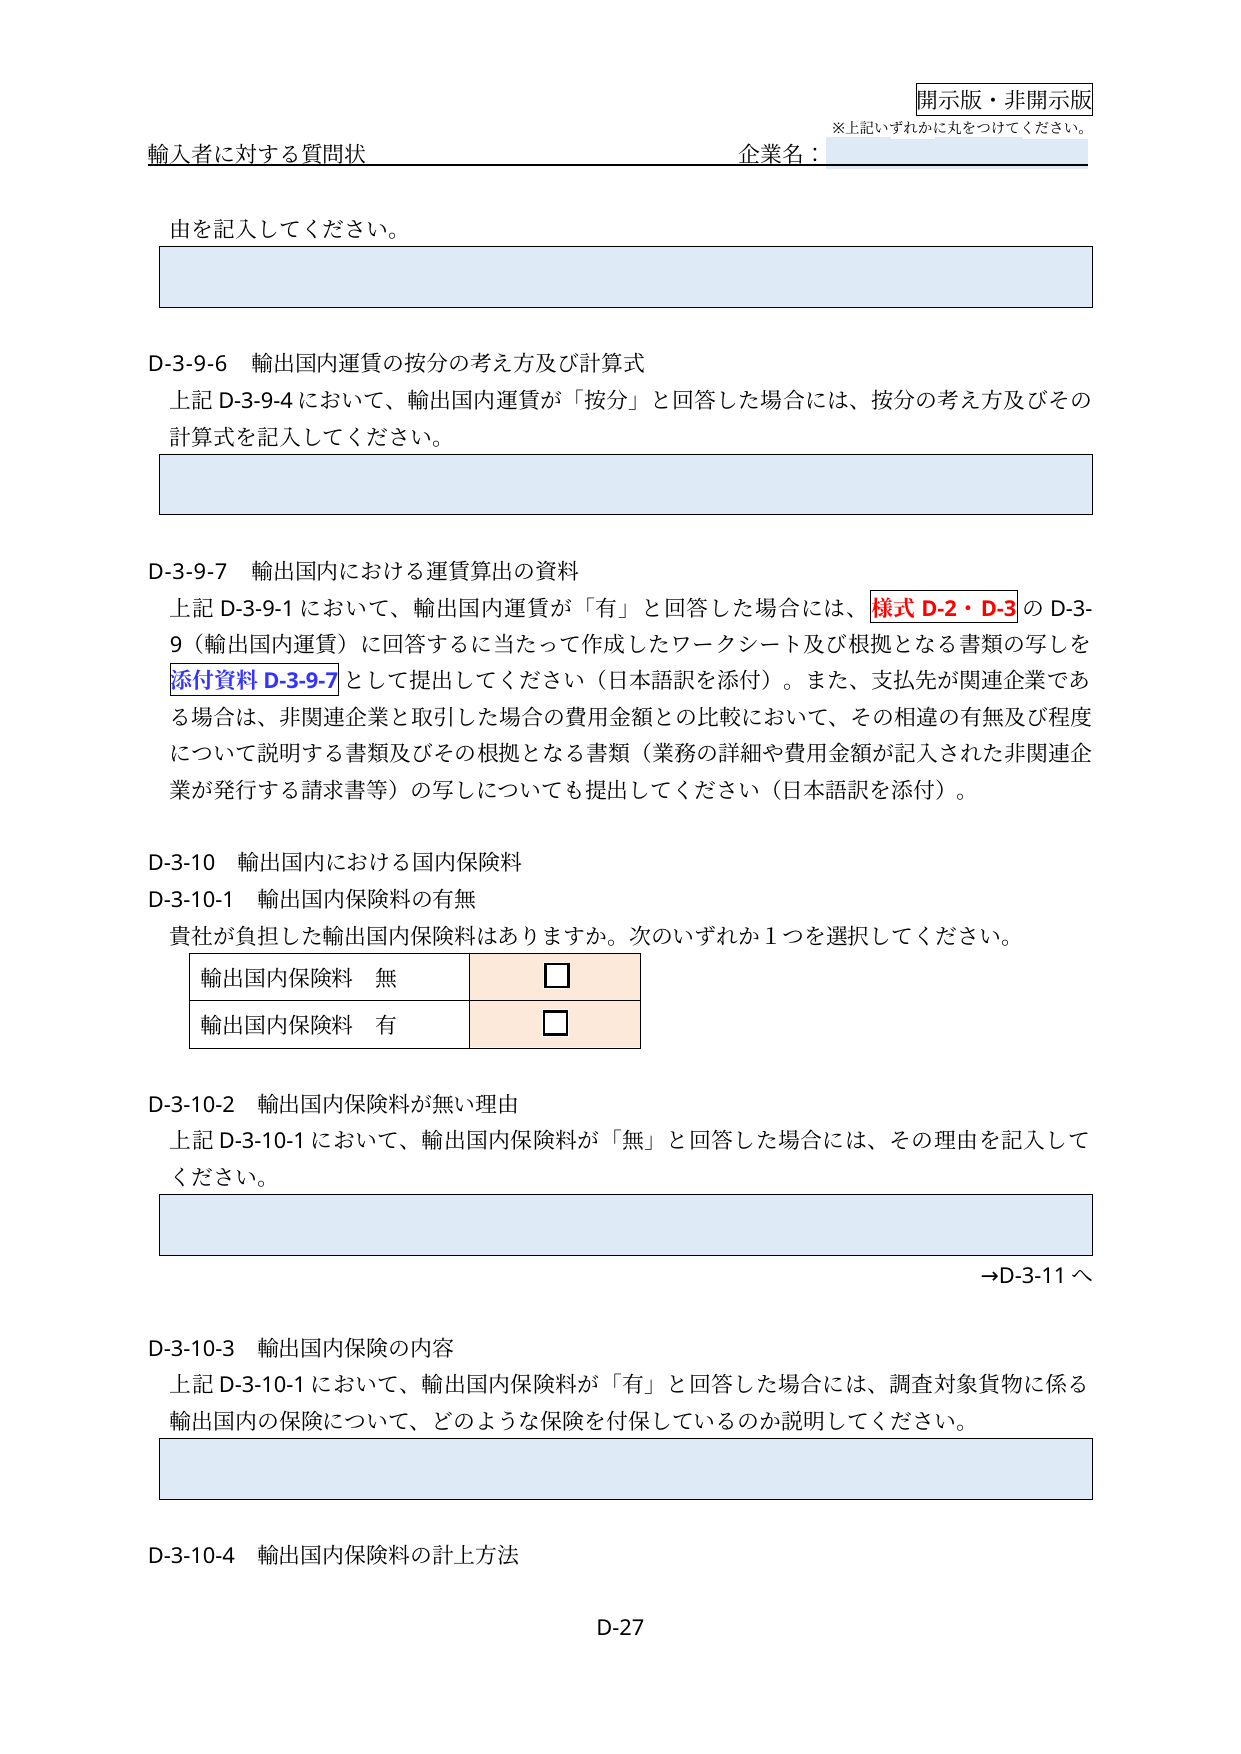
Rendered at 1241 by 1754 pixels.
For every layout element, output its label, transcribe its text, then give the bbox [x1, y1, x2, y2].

text 上記D-3-9-1において、輸出国内運賃が「有」と回答した場合には、様式D-2・D-3のD-3-9（輸出国内運賃）に回答するに当たって作成したワークシート及び根拠となる書類の写しを添付資料D-3-9-7として提出してください（日本語訳を添付）。また、支払先が関連企業である場合は、非関連企業と取引した場合の費用金額との比較において、その相違の有無及び程度について説明する書類及びその根拠となる書類（業務の詳細や費用金額が記入された非関連企業が発行する請求書等）の写しについても提出してください（日本語訳を添付）。 [169, 588, 1092, 807]
table_header 輸出国内保険料 無 [190, 954, 469, 1000]
table_header [160, 247, 1092, 307]
subtitle 輸出国内における国内保険料 [148, 843, 1092, 880]
subtitle 輸出国内保険の内容 [148, 1329, 1092, 1365]
text 上記D-3-9-4において、輸出国内運賃が「按分」と回答した場合には、按分の考え方及びその計算式を記入してください。 [169, 381, 1092, 454]
table_cell 輸出国内保険料 有 [190, 1001, 469, 1047]
subtitle 輸出国内保険料が無い理由 [148, 1085, 1092, 1121]
subtitle 輸出国内運賃の按分の考え方及び計算式 [148, 344, 1092, 381]
subtitle 輸出国内における運賃算出の資料 [148, 552, 1092, 588]
subtitle 輸出国内保険料の有無 [148, 880, 1092, 916]
text →D-3-11へ [148, 1256, 1092, 1292]
text 上記D-3-10-1において、輸出国内保険料が「無」と回答した場合には、その理由を記入してください。 [169, 1121, 1092, 1194]
subtitle 輸出国内保険料の計上方法 [148, 1536, 1092, 1573]
table_cell [470, 1001, 640, 1047]
table_header [160, 455, 1092, 514]
text 上記D-3-10-1において、輸出国内保険料が「有」と回答した場合には、調査対象貨物に係る輸出国内の保険について、どのような保険を付保しているのか説明してください。 [169, 1365, 1092, 1438]
table_header [470, 954, 640, 1000]
text 貴社が負担した輸出国内保険料はありますか。次のいずれか１つを選択してください。 [148, 916, 1092, 953]
table_header [160, 1439, 1092, 1499]
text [169, 210, 1092, 246]
table_header [160, 1195, 1092, 1255]
